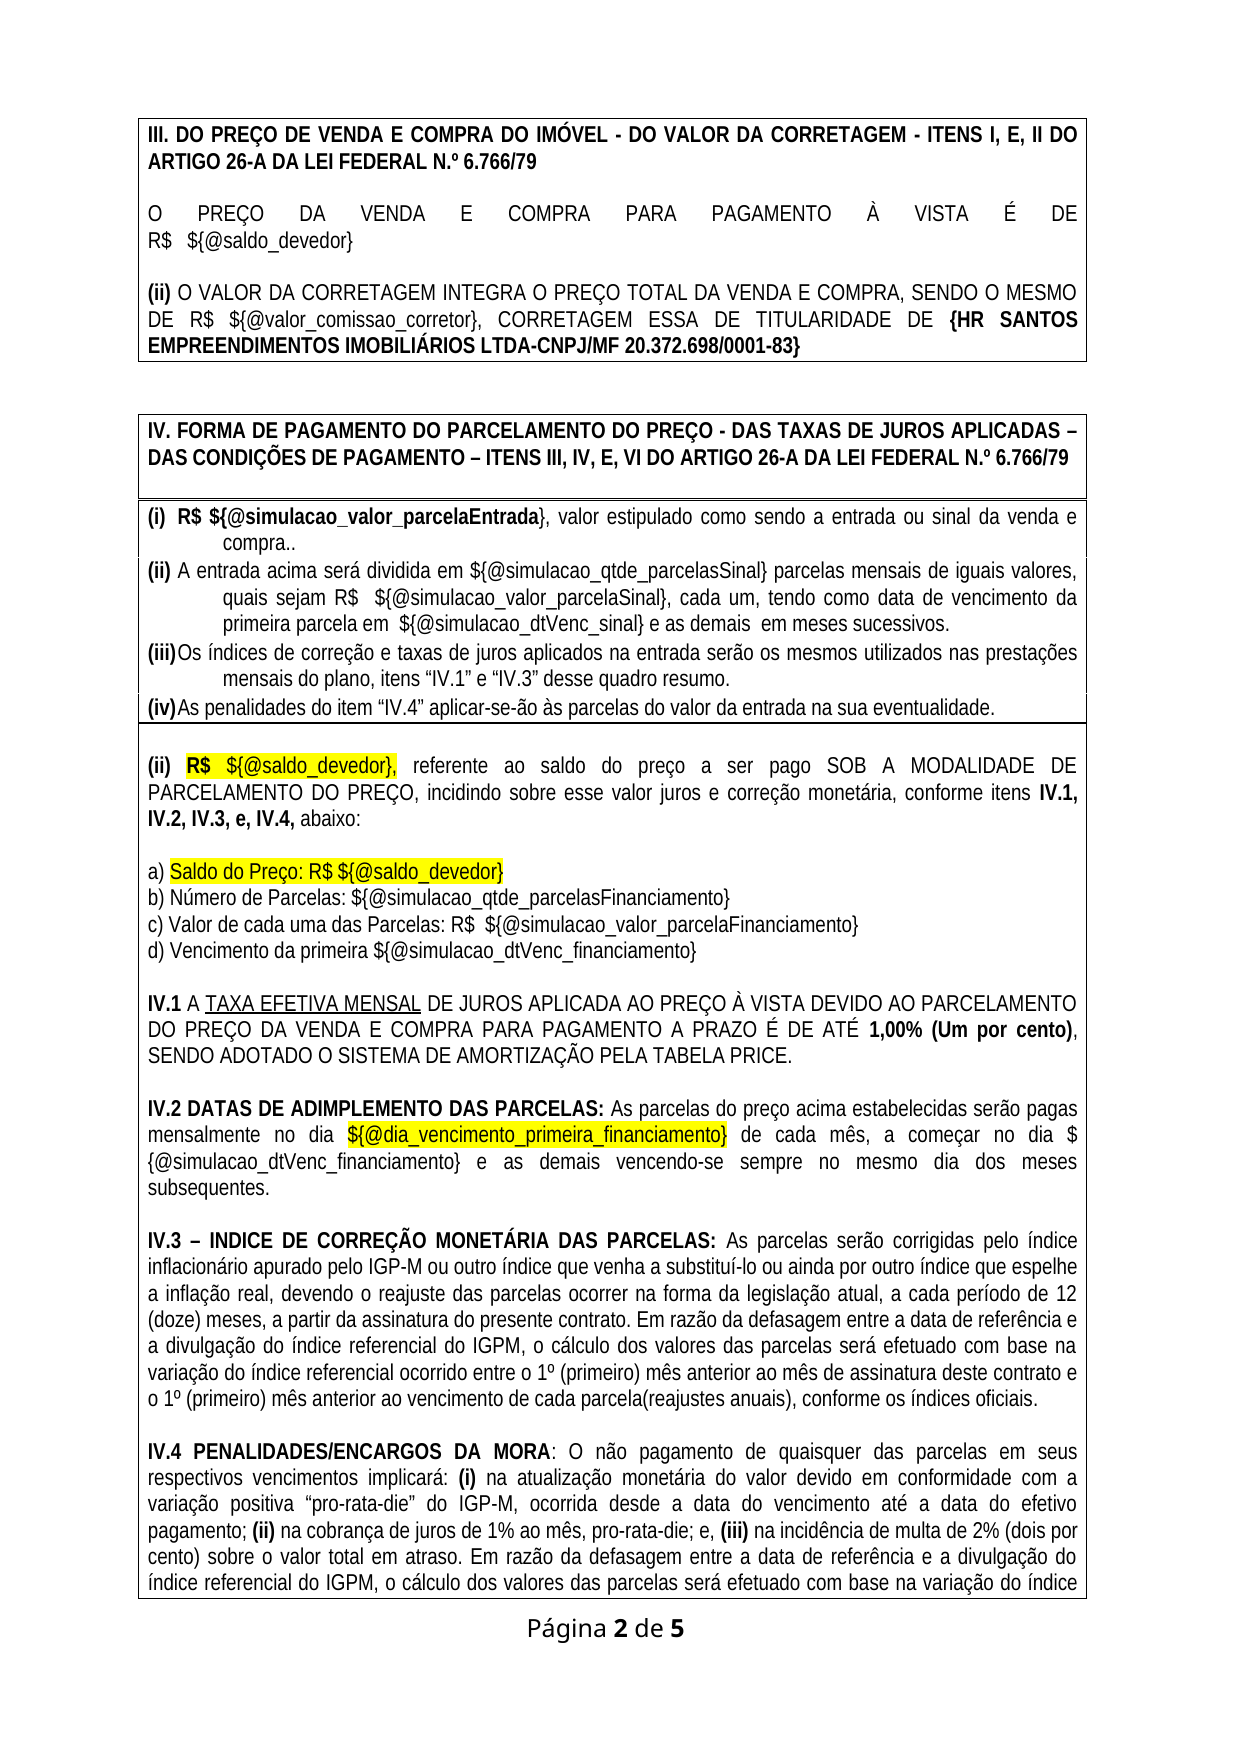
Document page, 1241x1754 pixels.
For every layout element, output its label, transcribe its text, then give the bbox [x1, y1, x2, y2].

text a) Saldo do Preço: R$ ${@saldo_devedor} [139, 855, 1086, 881]
text III. DO PREÇO DE VENDA E COMPRA DO IMÓVEL - DO VALOR DA CORRETAGEM - ITENS I, E, II DO ARTIGO 26-A DA LEI FEDERAL N.º 6.766/79 [139, 119, 1086, 174]
text (ii) R$ ${@saldo_devedor}, referente ao saldo do preço a ser pago SOB A MODALIDADE DE PARCELAMENTO DO PREÇO, incidindo sobre esse valor juros e correção monetária, conforme itens IV.1, IV.2, IV.3, e, IV.4, abaixo: [139, 749, 1086, 831]
text IV.3 – INDICE DE CORREÇÃO MONETÁRIA DAS PARCELAS: As parcelas serão corrigidas pelo índice inflacionário apurado pelo IGP-M ou outro índice que venha a substituí-lo ou ainda por outro índice que espelhe a inflação real, devendo o reajuste das parcelas ocorrer na forma da legislação atual, a cada período de 12 (doze) meses, a partir da assinatura do presente contrato. Em razão da defasagem entre a data de referência e a divulgação do índice referencial do IGPM, o cálculo dos valores das parcelas será efetuado com base na variação do índice referencial ocorrido entre o 1º (primeiro) mês anterior ao mês de assinatura deste contrato e o 1º (primeiro) mês anterior ao vencimento de cada parcela(reajustes anuais), conforme os índices oficiais. [139, 1224, 1086, 1411]
text d) Vencimento da primeira ${@simulacao_dtVenc_financiamento} [139, 934, 1086, 963]
list R$ ${@simulacao_valor_parcelaEntrada}, valor estipulado como sendo a entrada ou sinal da venda e compra.. [139, 501, 1086, 557]
text IV.2 DATAS DE ADIMPLEMENTO DAS PARCELAS: As parcelas do preço acima estabelecidas serão pagas mensalmente no dia ${@dia_vencimento_primeira_financiamento} de cada mês, a começar no dia ${@simulacao_dtVenc_financiamento} e as demais vencendo-se sempre no mesmo dia dos meses subsequentes. [139, 1092, 1086, 1200]
text b) Número de Parcelas: ${@simulacao_qtde_parcelasFinanciamento} [139, 881, 1086, 907]
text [139, 1434, 1086, 1598]
text O PREÇO DA VENDA E COMPRA PARA PAGAMENTO À VISTA É DE R$ ${@saldo_devedor} [139, 197, 1086, 253]
list A entrada acima será dividida em ${@simulacao_qtde_parcelasSinal} parcelas mensais de iguais valores, quais sejam R$ ${@simulacao_valor_parcelaSinal}, cada um, tendo como data de vencimento da primeira parcela em ${@simulacao_dtVenc_sinal} e as demais em meses sucessivos. [139, 557, 1086, 639]
text c) Valor de cada uma das Parcelas: R$ ${@simulacao_valor_parcelaFinanciamento} [139, 907, 1086, 934]
list As penalidades do item “IV.4” aplicar-se-ão às parcelas do valor da entrada na sua eventualidade. [139, 693, 1086, 722]
list Os índices de correção e taxas de juros aplicados na entrada serão os mesmos utilizados nas prestações mensais do plano, itens “IV.1” e “IV.3” desse quadro resumo. [139, 639, 1086, 693]
text (ii) O VALOR DA CORRETAGEM INTEGRA O PREÇO TOTAL DA VENDA E COMPRA, SENDO O MESMO DE R$ ${@valor_comissao_corretor}, CORRETAGEM ESSA DE TITULARIDADE DE {HR SANTOS EMPREENDIMENTOS IMOBILIÁRIOS LTDA-CNPJ/MF 20.372.698/0001-83} [139, 276, 1086, 361]
text IV. FORMA DE PAGAMENTO DO PARCELAMENTO DO PREÇO - DAS TAXAS DE JUROS APLICADAS – DAS CONDIÇÕES DE PAGAMENTO – ITENS III, IV, E, VI DO ARTIGO 26-A DA LEI FEDERAL N.º 6.766/79 [139, 415, 1086, 470]
text IV.1 A TAXA EFETIVA MENSAL DE JUROS APLICADA AO PREÇO À VISTA DEVIDO AO PARCELAMENTO DO PREÇO DA VENDA E COMPRA PARA PAGAMENTO A PRAZO É DE ATÉ 1,00% (Um por cento), SENDO ADOTADO O SISTEMA DE AMORTIZAÇÃO PELA TABELA PRICE. [139, 986, 1086, 1069]
